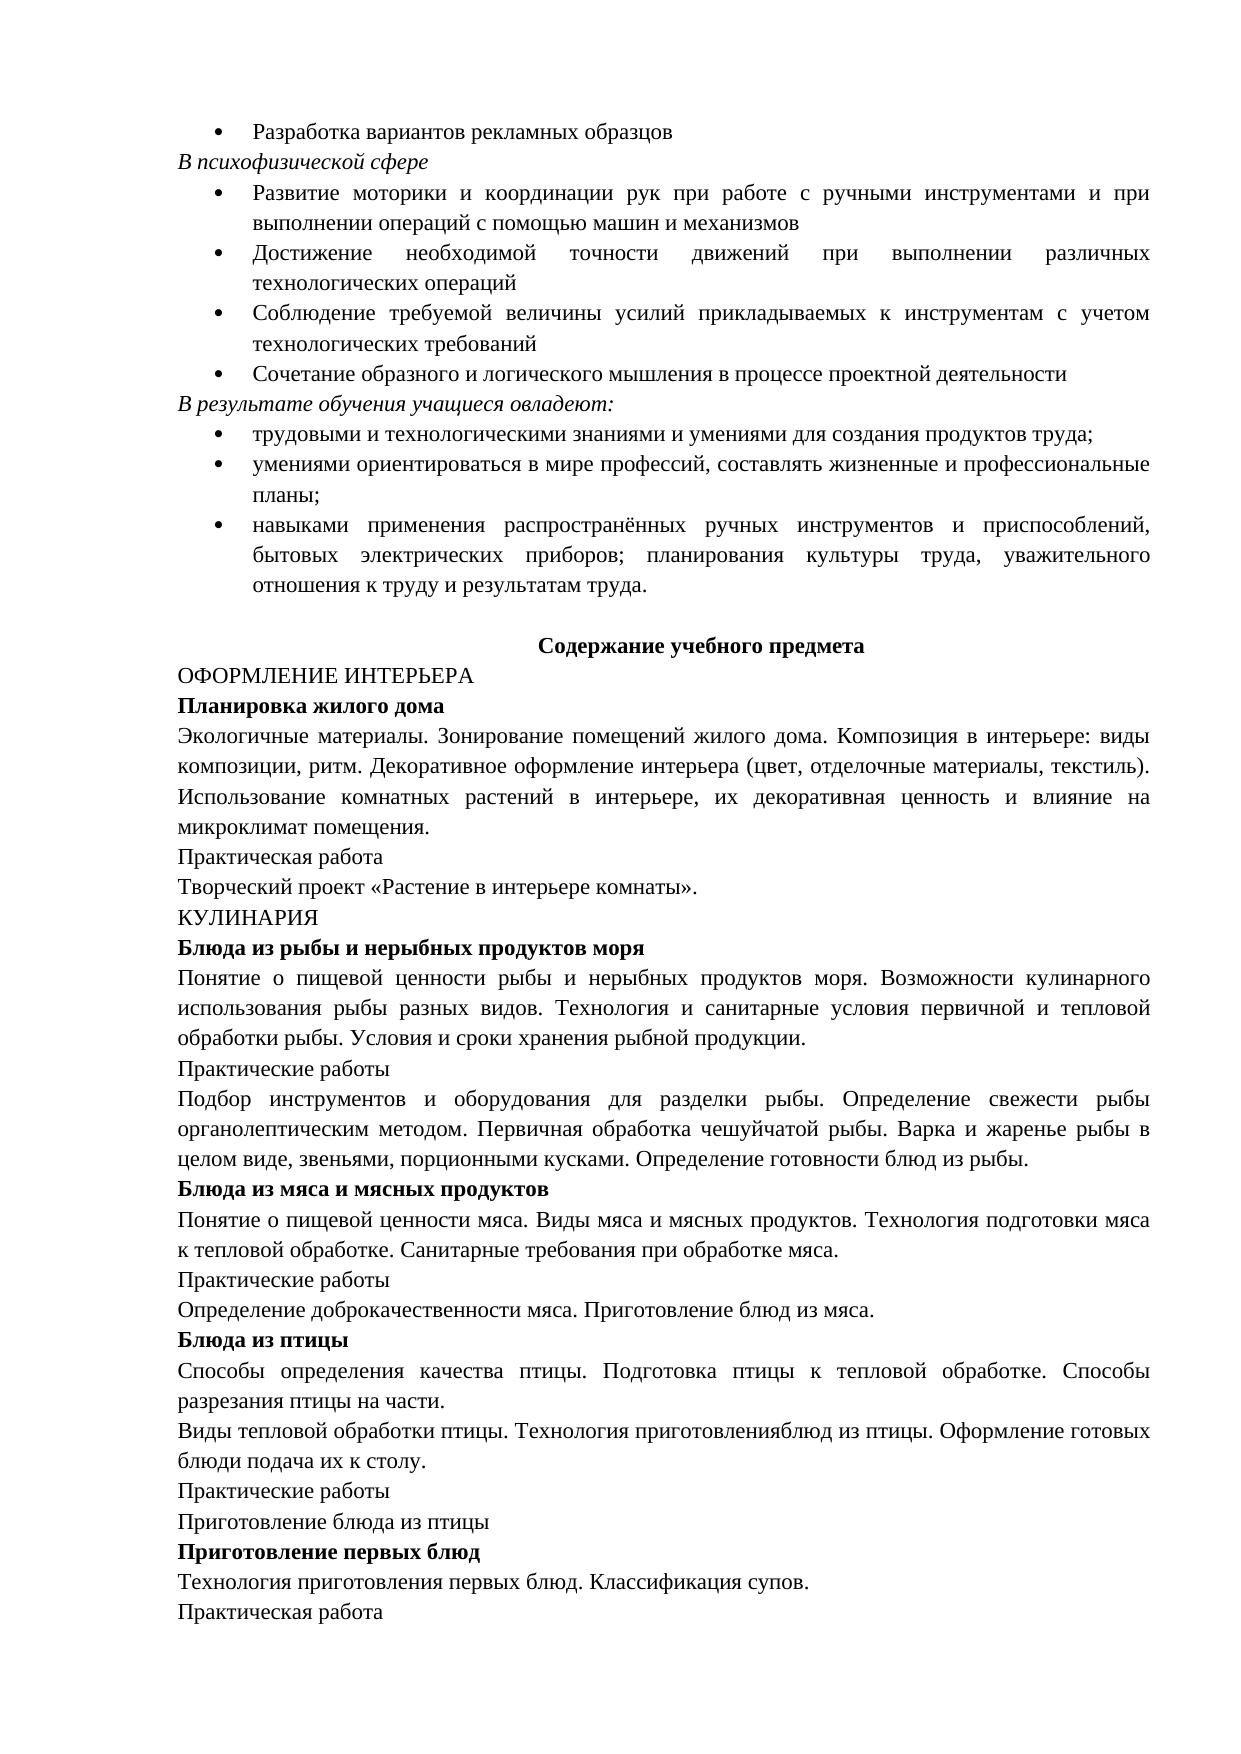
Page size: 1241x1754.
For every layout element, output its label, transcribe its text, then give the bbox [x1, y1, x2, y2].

list Разработка вариантов рекламных образцов [215, 118, 1152, 144]
text ОФОРМЛЕНИЕ ИНТЕРЬЕРА [177, 662, 1152, 688]
list трудовыми и технологическими знаниями и умениями для создания продуктов труда; [215, 420, 1152, 447]
list навыками применения распространённых ручных инструментов и приспособлений, бытовых электрических приборов; планирования культуры труда, уважительного отношения к труду и результатам труда. [215, 511, 1152, 598]
text Приготовление первых блюд [177, 1538, 1152, 1564]
list Сочетание образного и логического мышления в процессе проектной деятельности [215, 360, 1152, 386]
text Практическая работа [177, 843, 1152, 869]
list Соблюдение требуемой величины усилий прикладываемых к инструментам с учетом технологических требований [215, 299, 1152, 356]
list Развитие моторики и координации рук при работе с ручными инструментами и при выполнении операций с помощью машин и механизмов [215, 178, 1152, 235]
text Практические работы [177, 1266, 1152, 1292]
text Экологичные материалы. Зонирование помещений жилого дома. Композиция в интерьере: виды композиции, ритм. Декоративное оформление интерьера (цвет, отделочные материалы, текстиль). Использование комнатных растений в интерьере, их декоративная ценность и влияние на микроклимат помещения. [177, 722, 1152, 839]
text Подбор инструментов и оборудования для разделки рыбы. Определение свежести рыбы органолептическим методом. Первичная обработка чешуйчатой рыбы. Варка и жаренье рыбы в целом виде, звеньями, порционными кусками. Определение готовности блюд из рыбы. [177, 1085, 1152, 1172]
text Практические работы [177, 1477, 1152, 1504]
text Блюда из мяса и мясных продуктов [177, 1175, 1152, 1202]
text КУЛИНАРИЯ [177, 903, 1152, 930]
list умениями ориентироваться в мире профессий, составлять жизненные и профессиональные планы; [215, 450, 1152, 507]
text Практическая работа [177, 1598, 1152, 1625]
text Понятие о пищевой ценности рыбы и нерыбных продуктов моря. Возможности кулинарного использования рыбы разных видов. Технология и санитарные условия первичной и тепловой обработки рыбы. Условия и сроки хранения рыбной продукции. [177, 964, 1152, 1051]
text В психофизической сфере [177, 148, 1152, 175]
text Способы определения качества птицы. Подготовка птицы к тепловой обработке. Способы разрезания птицы на части. [177, 1357, 1152, 1413]
text Планировка жилого дома [177, 692, 1152, 718]
text В результате обучения учащиеся овладеют: [177, 390, 1152, 416]
list Достижение необходимой точности движений при выполнении различных технологических операций [215, 239, 1152, 296]
text Содержание учебного предмета [177, 632, 1152, 658]
text Практические работы [177, 1054, 1152, 1081]
text Виды тепловой обработки птицы. Технология приготовленияблюд из птицы. Оформление готовых блюди подача их к столу. [177, 1417, 1152, 1474]
text Определение доброкачественности мяса. Приготовление блюд из мяса. [177, 1296, 1152, 1323]
text Технология приготовления первых блюд. Классификация супов. [177, 1568, 1152, 1594]
text Блюда из рыбы и нерыбных продуктов моря [177, 934, 1152, 960]
text Блюда из птицы [177, 1326, 1152, 1353]
text Приготовление блюда из птицы [177, 1508, 1152, 1534]
text Творческий проект «Растение в интерьере комнаты». [177, 873, 1152, 900]
text Понятие о пищевой ценности мяса. Виды мяса и мясных продуктов. Технология подготовки мяса к тепловой обработке. Санитарные требования при обработке мяса. [177, 1206, 1152, 1262]
